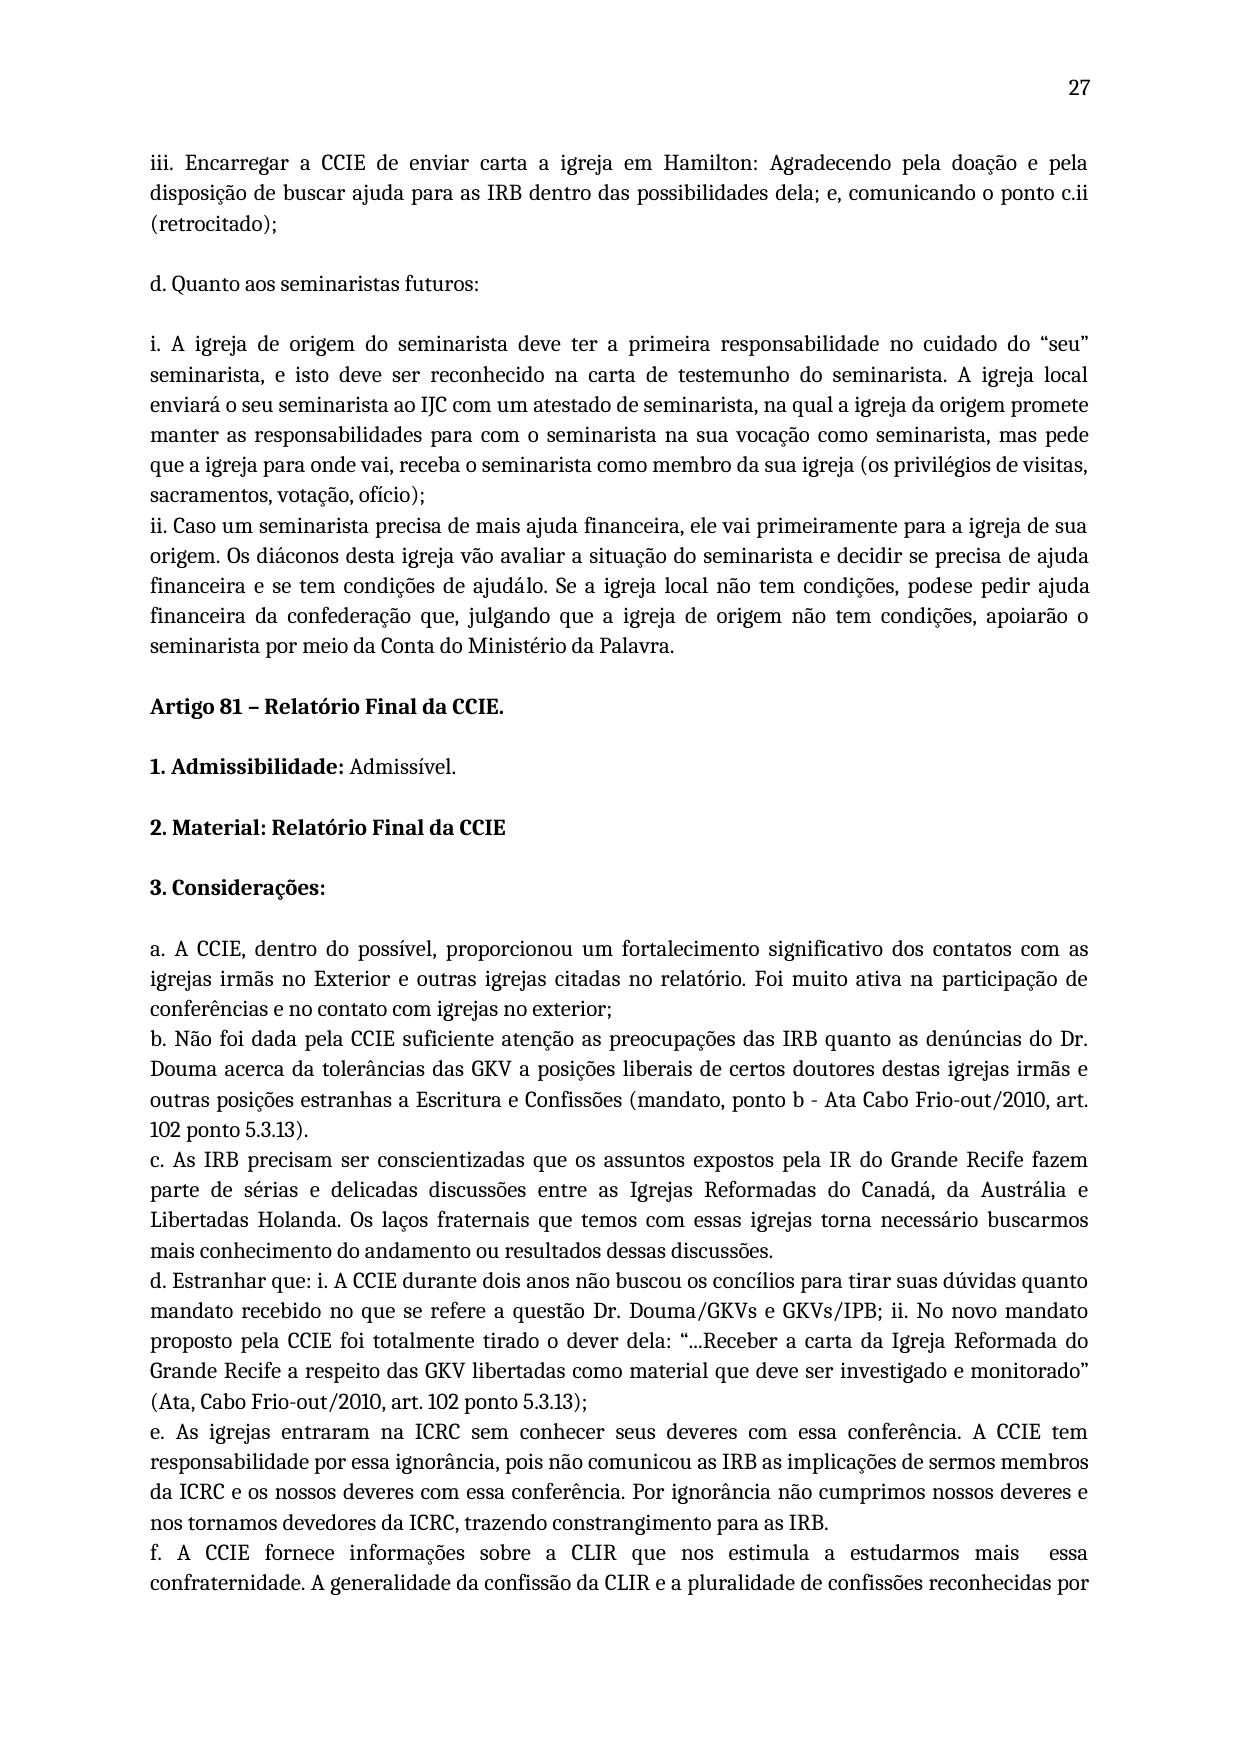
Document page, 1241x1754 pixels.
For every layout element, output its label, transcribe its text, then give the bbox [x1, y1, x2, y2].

text i. A igreja de origem do seminarista deve ter a primeira responsabilidade no cuidado do “seu” seminarista, e isto deve ser reconhecido na carta de testemunho do seminarista. A igreja local enviará o seu seminarista ao IJC com um atestado de seminarista, na qual a igreja da origem promete manter as responsabilidades para com o seminarista na sua vocação como seminarista, mas pede que a igreja para onde vai, receba o seminarista como membro da sua igreja (os privilégios de visitas, sacramentos, votação, ofício); [150, 331, 1090, 509]
text ii. Caso um seminarista precisa de mais ajuda financeira, ele vai primeiramente para a igreja de sua origem. Os diáconos desta igreja vão avaliar a situação do seminarista e decidir se precisa de ajuda financeira e se tem condições de ajudá­lo. Se a igreja local não tem condições, pode­se pedir ajuda financeira da confederação que, julgando que a igreja de origem não tem condições, apoiarão o seminarista por meio da Conta do Ministério da Palavra. [150, 512, 1090, 660]
text 2. Material: Relatório Final da CCIE [150, 814, 1090, 841]
text e. As igrejas entraram na ICRC sem conhecer seus deveres com essa conferência. A CCIE tem responsabilidade por essa ignorância, pois não comunicou as IRB as implicações de sermos membros da ICRC e os nossos deveres com essa conferência. Por ignorância não cumprimos nossos deveres e nos tornamos devedores da ICRC, trazendo constrangimento para as IRB. [150, 1419, 1090, 1536]
text d. Estranhar que: i. A CCIE durante dois anos não buscou os concílios para tirar suas dúvidas quanto mandato recebido no que se refere a questão Dr. Douma/GKVs e GKVs/IPB; ii. No novo mandato proposto pela CCIE foi totalmente tirado o dever dela: “...Receber a carta da Igreja Reformada do Grande Recife a respeito das GKV libertadas como material que deve ser investigado e monitorado” (Ata, Cabo Frio-out/2010, art. 102 ponto 5.3.13); [150, 1268, 1090, 1415]
text Artigo 81 – Relatório Final da CCIE. [150, 694, 1090, 720]
text iii. Encarregar a CCIE de enviar carta a igreja em Hamilton: Agradecendo pela doação e pela disposição de buscar ajuda para as IRB dentro das possibilidades dela; e, comunicando o ponto c.ii (retrocitado); [150, 150, 1090, 237]
text d. Quanto aos seminaristas futuros: [150, 271, 1090, 297]
text 3. Considerações: [150, 875, 1090, 901]
text c. As IRB precisam ser conscientizadas que os assuntos expostos pela IR do Grande Recife fazem parte de sérias e delicadas discussões entre as Igrejas Reformadas do Canadá, da Austrália e Libertadas Holanda. Os laços fraternais que temos com essas igrejas torna necessário buscarmos mais conhecimento do andamento ou resultados dessas discussões. [150, 1147, 1090, 1264]
text 1. Admissibilidade: Admissível. [150, 754, 1090, 781]
text a. A CCIE, dentro do possível, proporcionou um fortalecimento significativo dos contatos com as igrejas irmãs no Exterior e outras igrejas citadas no relatório. Foi muito ativa na participação de conferências e no contato com igrejas no exterior; [150, 935, 1090, 1022]
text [150, 1539, 1090, 1596]
text b. Não foi dada pela CCIE suficiente atenção as preocupações das IRB quanto as denúncias do Dr. Douma acerca da tolerâncias das GKV a posições liberais de certos doutores destas igrejas irmãs e outras posições estranhas a Escritura e Confissões (mandato, ponto b - Ata Cabo Frio-out/2010, art. 102 ponto 5.3.13). [150, 1026, 1090, 1143]
